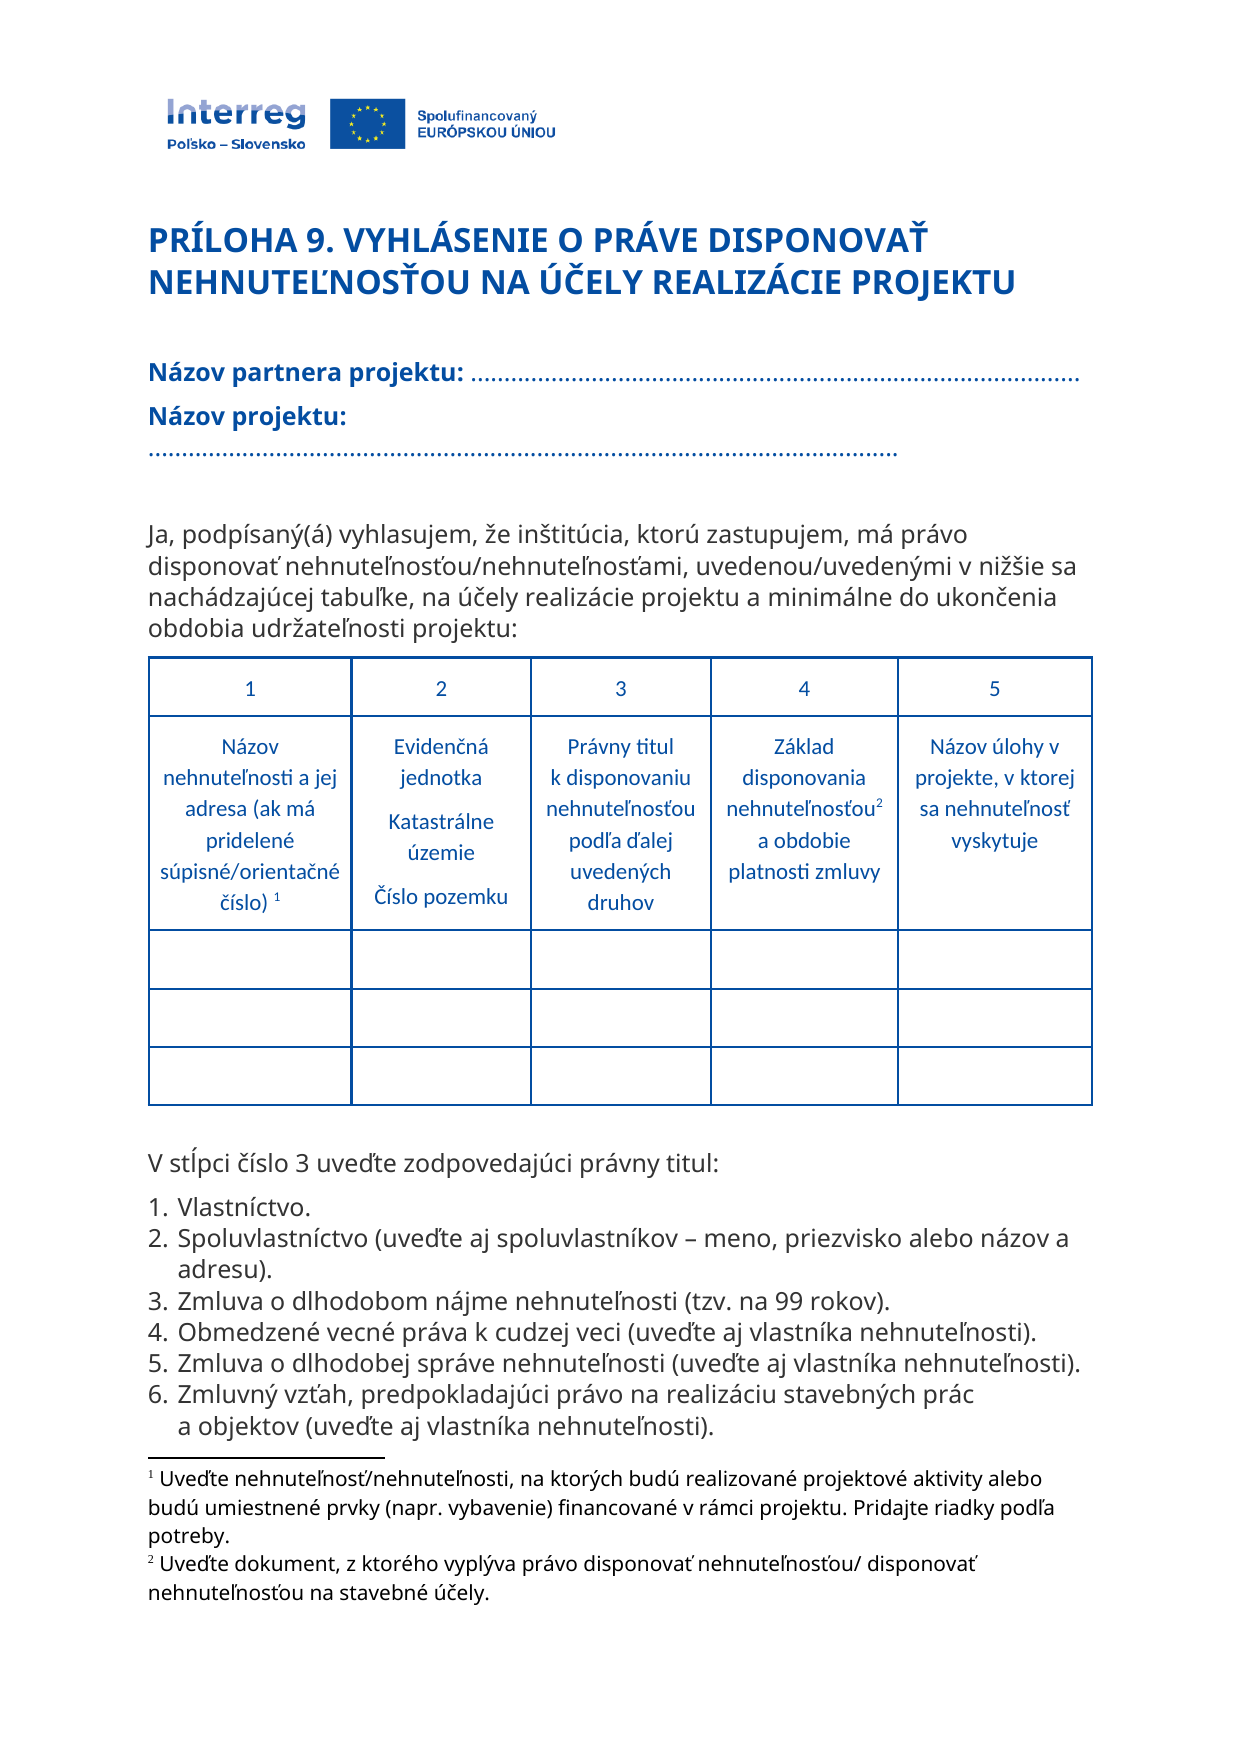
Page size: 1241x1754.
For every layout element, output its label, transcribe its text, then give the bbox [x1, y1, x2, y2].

table_header 3 [532, 659, 710, 715]
table_header 1 [150, 659, 350, 715]
table_cell [532, 1048, 710, 1104]
table_cell [353, 990, 530, 1046]
list Vlastníctvo. [148, 1191, 1093, 1223]
table_cell Názov úlohy v projekte, v ktorej sa nehnuteľnosť vyskytuje [899, 717, 1091, 929]
list Spoluvlastníctvo (uveďte aj spoluvlastníkov – meno, priezvisko alebo názov a adresu). [148, 1223, 1093, 1285]
text Názov projektu: ................................................................................................................ [148, 400, 1093, 463]
table_cell [899, 990, 1091, 1046]
list Zmluva o dlhodobej správe nehnuteľnosti (uveďte aj vlastníka nehnuteľnosti). [148, 1348, 1093, 1379]
table_cell [899, 931, 1091, 988]
table_cell [150, 931, 350, 988]
table_header 2 [353, 659, 530, 715]
table_cell Evidenčná jednotka Katastrálne územie Číslo pozemku [353, 717, 530, 929]
table_cell Názov nehnuteľnosti a jej adresa (ak má pridelené súpisné/orientačné číslo) [150, 717, 350, 929]
table_cell Právny titul k disponovaniu nehnuteľnosťou podľa ďalej uvedených druhov [532, 717, 710, 929]
table_cell [532, 990, 710, 1046]
subtitle PRÍLOHA 9. VYHLÁSENIE O PRÁVE DISPONOVAŤ NEHNUTEĽNOSŤOU NA ÚČELY REALIZÁCIE PROJEKTU [148, 219, 1093, 303]
list Zmluva o dlhodobom nájme nehnuteľnosti (tzv. na 99 rokov). [148, 1285, 1093, 1316]
table_cell [353, 931, 530, 988]
text Názov partnera projektu: ........................................................................................... [148, 356, 1093, 388]
list Zmluvný vzťah, predpokladajúci právo na realizáciu stavebných prác a objektov (uveďte aj vlastníka nehnuteľnosti). [148, 1379, 1093, 1441]
table_cell [712, 990, 897, 1046]
picture [147, 73, 584, 182]
text Ja, podpísaný(á) vyhlasujem, že inštitúcia, ktorú zastupujem, má právo disponovať nehnuteľnosťou/nehnuteľnosťami, uvedenou/uvedenými v nižšie sa nachádzajúcej tabuľke, na účely realizácie projektu a minimálne do ukončenia obdobia udržateľnosti projektu: [148, 519, 1093, 644]
text V stĺpci číslo 3 uveďte zodpovedajúci právny titul: [148, 1148, 1093, 1179]
table_cell [712, 931, 897, 988]
table_cell [353, 1048, 530, 1104]
table_cell [899, 1048, 1091, 1104]
table_cell [712, 1048, 897, 1104]
table_cell [150, 990, 350, 1046]
table_header 5 [899, 659, 1091, 715]
list Obmedzené vecné práva k cudzej veci (uveďte aj vlastníka nehnuteľnosti). [148, 1316, 1093, 1348]
table_header 4 [712, 659, 897, 715]
table_cell Základ disponovania nehnuteľnosťou a obdobie platnosti zmluvy [712, 717, 897, 929]
table_cell [532, 931, 710, 988]
table_cell [150, 1048, 350, 1104]
